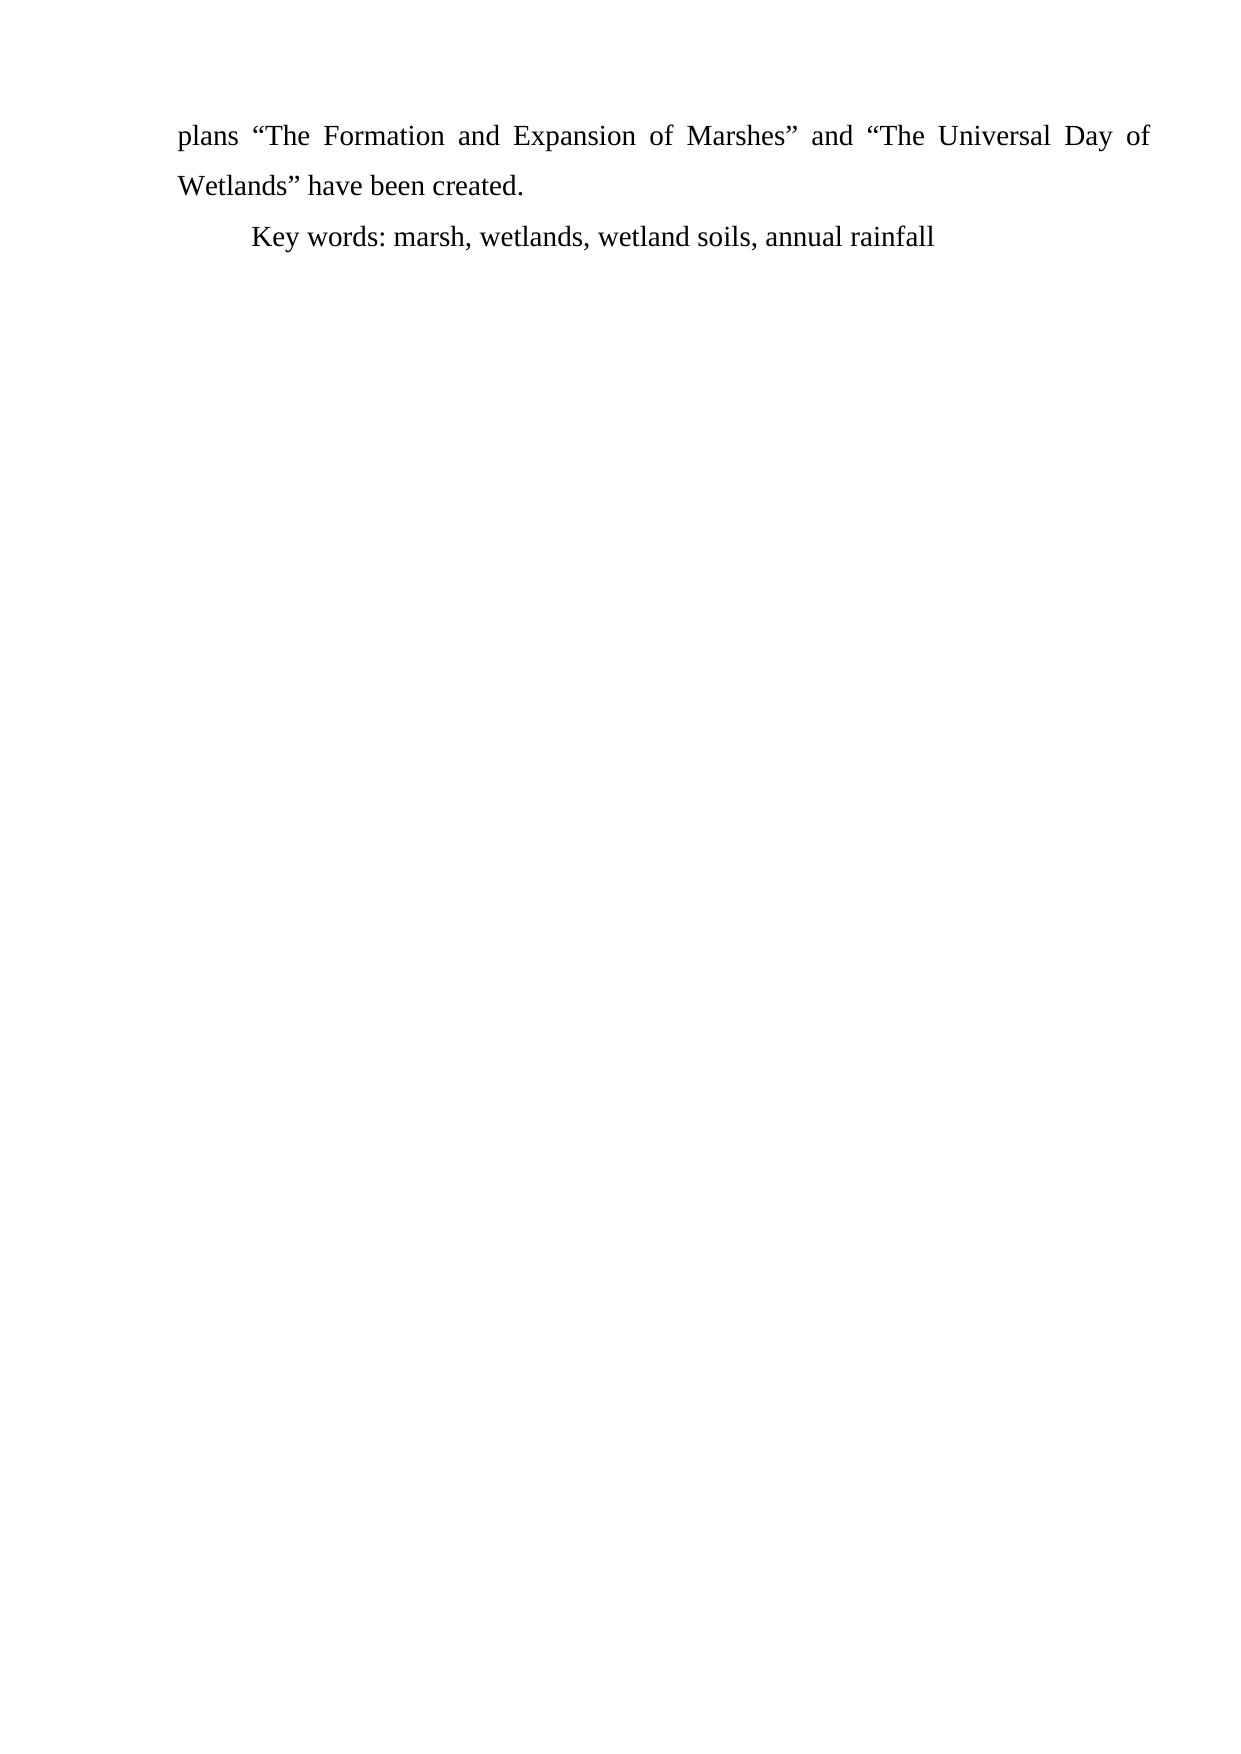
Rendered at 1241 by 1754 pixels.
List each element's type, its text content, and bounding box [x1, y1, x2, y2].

text Key words: marsh, wetlands, wetland soils, annual rainfall [177, 219, 1152, 252]
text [177, 118, 1152, 202]
